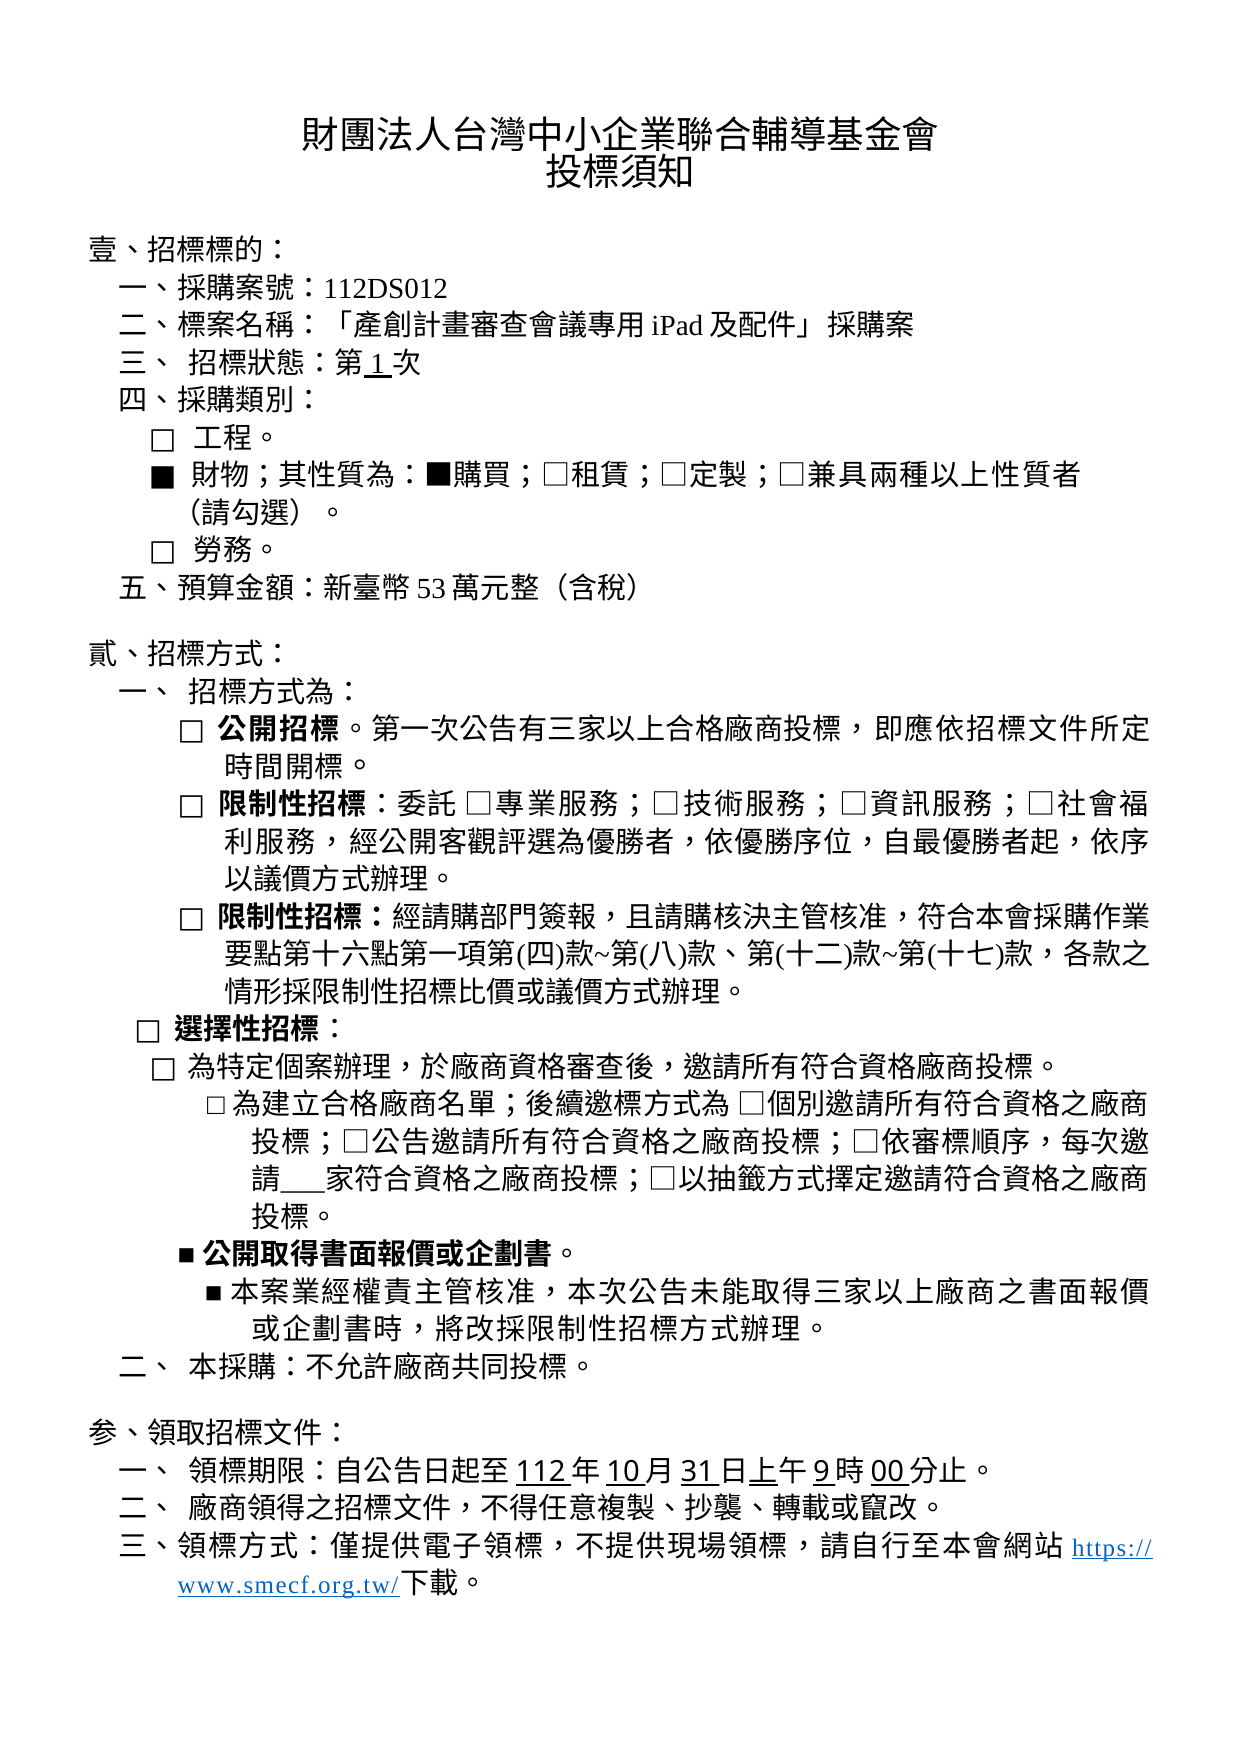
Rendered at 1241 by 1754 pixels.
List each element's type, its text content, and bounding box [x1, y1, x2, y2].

text □ 勞務。 [118, 531, 1152, 568]
text □ 為特定個案辦理，於廠商資格審查後，邀請所有符合資格廠商投標。 [89, 1047, 1152, 1085]
text □ 限制性招標：委託 □專業服務；□技術服務；□資訊服務；□社會福利服務，經公開客觀評選為優勝者，依優勝序位，自最優勝者起，依序以議價方式辦理。 [177, 785, 1152, 897]
list 預算金額：新臺幣53萬元整（含稅） [118, 568, 1152, 606]
text 参、領取招標文件： [89, 1414, 1152, 1451]
list 領標方式：僅提供電子領標，不提供現場領標，請自行至本會網站https://www.smecf.org.tw/下載。 [118, 1526, 1152, 1601]
text □ 選擇性招標： [89, 1010, 1152, 1047]
list 標案名稱：「產創計畫審查會議專用iPad及配件」採購案 [118, 306, 1152, 343]
text □ 公開招標。第一次公告有三家以上合格廠商投標，即應依招標文件所定時間開標。 [177, 710, 1152, 785]
text ■ 財物；其性質為：■購買；□租賃；□定製；□兼具兩種以上性質者 [118, 456, 1152, 493]
list 招標方式為： [118, 672, 1152, 710]
text 壹、招標標的： [89, 231, 1152, 268]
text （請勾選）。 [118, 493, 1152, 531]
list 採購案號：112DS012 [118, 268, 1152, 306]
text 財團法人台灣中小企業聯合輔導基金會 投標須知 [89, 118, 1152, 193]
text ■ 公開取得書面報價或企劃書。 [177, 1235, 1152, 1272]
list 廠商領得之招標文件，不得任意複製、抄襲、轉載或竄改。 [118, 1489, 1152, 1526]
text □ 工程。 [118, 418, 1152, 456]
list 採購類別： [118, 381, 1152, 418]
text ■ 本案業經權責主管核准，本次公告未能取得三家以上廠商之書面報價或企劃書時，將改採限制性招標方式辦理。 [204, 1272, 1152, 1347]
list 本採購：不允許廠商共同投標。 [118, 1347, 1152, 1385]
list 領標期限：自公告日起至112年10月31日上午9時00分止。 [118, 1451, 1152, 1489]
text □ 為建立合格廠商名單；後續邀標方式為 □個別邀請所有符合資格之廠商投標；□公告邀請所有符合資格之廠商投標；□依審標順序，每次邀請___家符合資格之廠商投標；□以抽籤方式擇定邀請符合資格之廠商投標。 [207, 1085, 1152, 1235]
text 貳、招標方式： [89, 635, 1152, 672]
text □ 限制性招標：經請購部門簽報，且請購核決主管核准，符合本會採購作業要點第十六點第一項第(四)款~第(八)款、第(十二)款~第(十七)款，各款之情形採限制性招標比價或議價方式辦理。 [177, 897, 1152, 1010]
list 招標狀態：第 1 次 [118, 343, 1152, 381]
